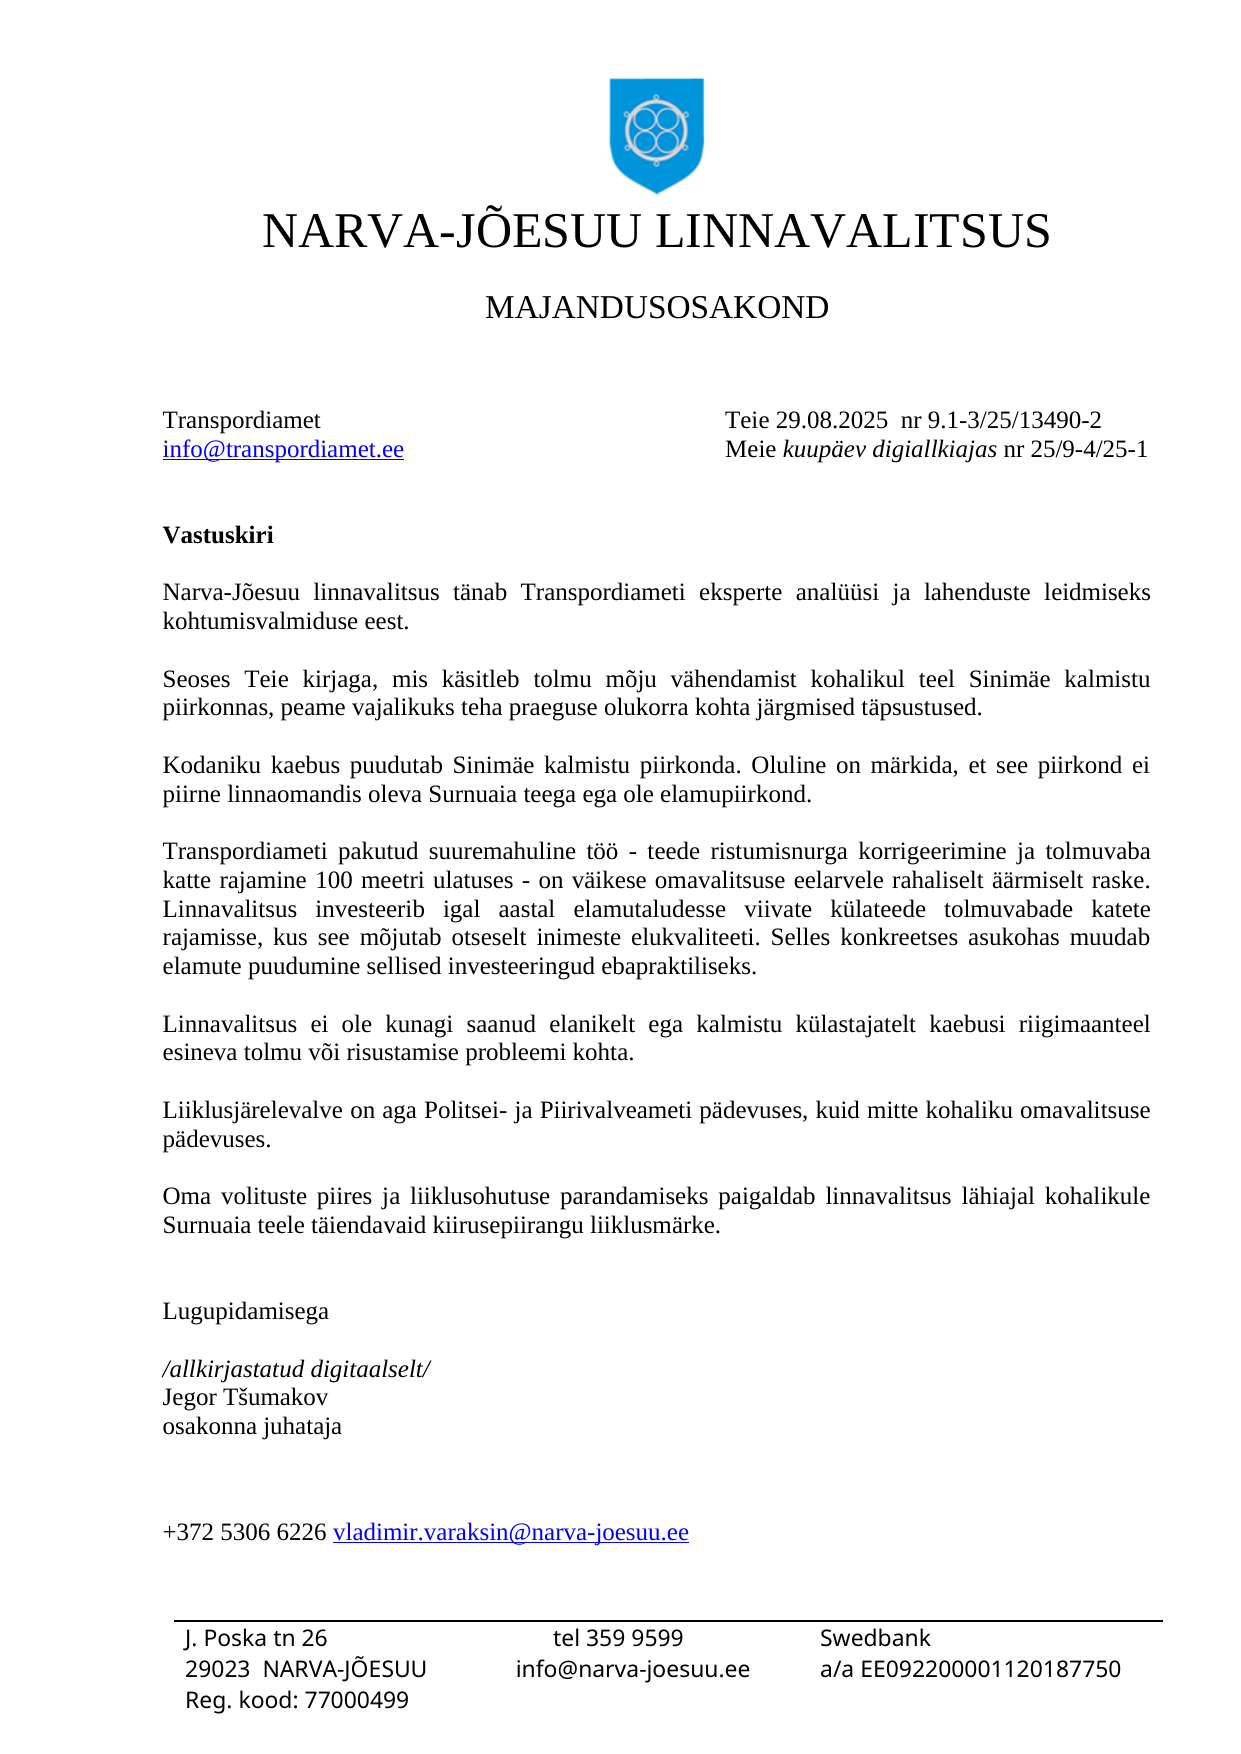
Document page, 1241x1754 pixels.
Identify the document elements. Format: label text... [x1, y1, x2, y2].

text Narva-Jõesuu linnavalitsus tänab Transpordiameti eksperte analüüsi ja lahenduste leidmiseks kohtumisvalmiduse eest. [162, 577, 1152, 635]
text Oma volituste piires ja liiklusohutuse parandamiseks paigaldab linnavalitsus lähiajal kohalikule Surnuaia teele täiendavaid kiirusepiirangu liiklusmärke. [162, 1181, 1152, 1239]
text Jegor Tšumakov [162, 1382, 1152, 1411]
picture [606, 75, 708, 201]
text /allkirjastatud digitaalselt/ [162, 1354, 1152, 1382]
text Transpordiameti pakutud suuremahuline töö - teede ristumisnurga korrigeerimine ja tolmuvaba katte rajamine 100 meetri ulatuses - on väikese omavalitsuse eelarvele rahaliselt äärmiselt raske. Linnavalitsus investeerib igal aastal elamutaludesse viivate külateede tolmuvabade katete rajamisse, kus see mõjutab otseselt inimeste elukvaliteeti. Selles konkreetses asukohas muudab elamute puudumine sellised investeeringud ebapraktiliseks. [162, 836, 1152, 980]
text Vastuskiri [162, 520, 1152, 549]
text Liiklusjärelevalve on aga Politsei- ja Piirivalveameti pädevuses, kuid mitte kohaliku omavalitsuse pädevuses. [162, 1095, 1152, 1152]
text Seoses Teie kirjaga, mis käsitleb tolmu mõju vähendamist kohalikul teel Sinimäe kalmistu piirkonnas, peame vajalikuks teha praeguse olukorra kohta järgmised täpsustused. [162, 664, 1152, 721]
text Transpordiamet Teie 29.08.2025 nr 9.1-3/25/13490-2 [162, 405, 1152, 434]
text Kodaniku kaebus puudutab Sinimäe kalmistu piirkonda. Oluline on märkida, et see piirkond ei piirne linnaomandis oleva Surnuaia teega ega ole elamupiirkond. [162, 750, 1152, 807]
text Lugupidamisega [162, 1296, 1152, 1325]
text Linnavalitsus ei ole kunagi saanud elanikelt ega kalmistu külastajatelt kaebusi riigimaanteel esineva tolmu või risustamise probleemi kohta. [162, 1009, 1152, 1066]
text osakonna juhataja [162, 1411, 1152, 1440]
text info@transpordiamet.ee Meie kuupäev digiallkiajas nr 25/9-4/25-1 [162, 434, 1152, 462]
text +372 5306 6226 vladimir.varaksin@narva-joesuu.ee [162, 1517, 1152, 1546]
